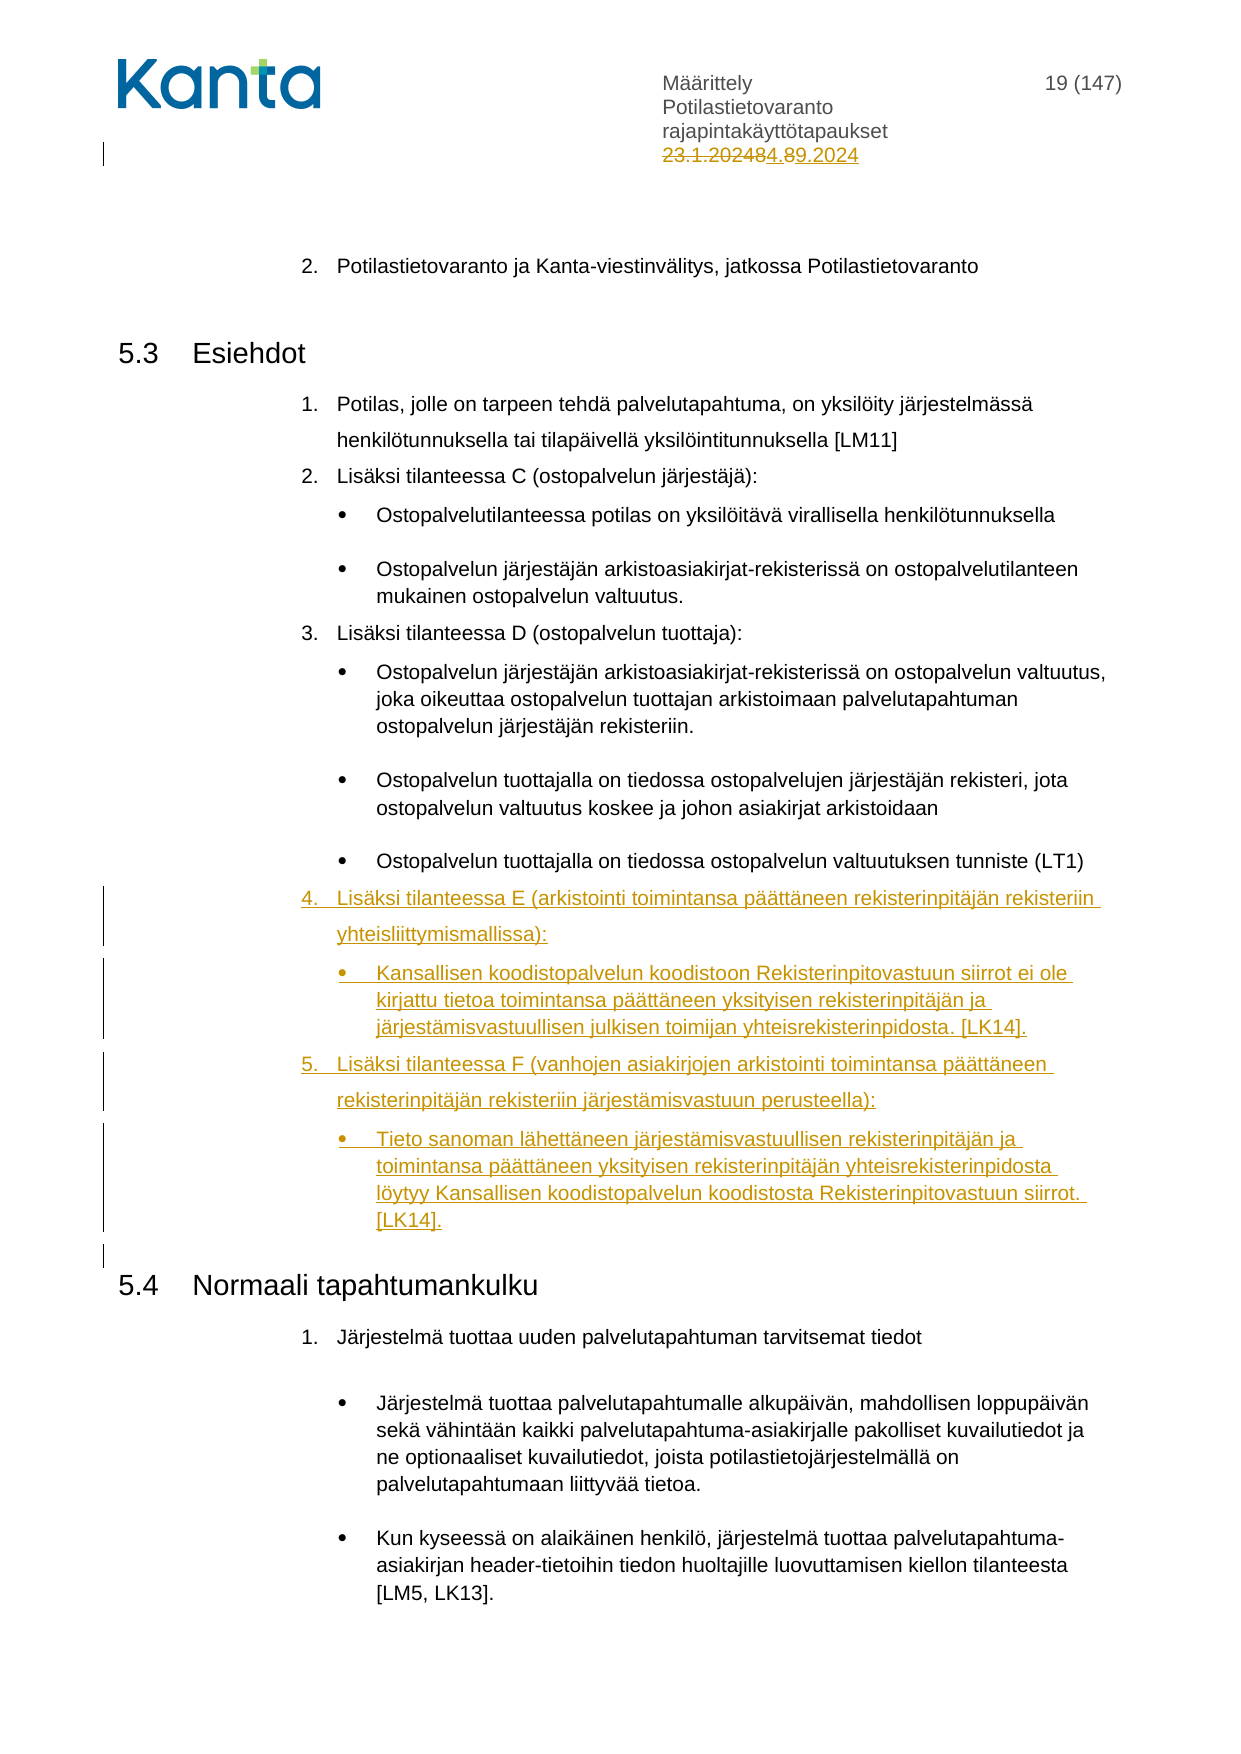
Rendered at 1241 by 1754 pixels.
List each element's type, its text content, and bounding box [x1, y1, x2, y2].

list Potilastietovaranto ja Kanta-viestinvälitys, jatkossa Potilastietovaranto [301, 254, 1107, 278]
list Potilas, jolle on tarpeen tehdä palvelutapahtuma, on yksilöity järjestelmässä henkilötunnuksella tai tilapäivellä yksilöintitunnuksella [LM11] [301, 392, 1107, 452]
list Ostopalvelutilanteessa potilas on yksilöitävä virallisella henkilötunnuksella [339, 500, 1107, 527]
list Ostopalvelun järjestäjän arkistoasiakirjat-rekisterissä on ostopalvelutilanteen mukainen ostopalvelun valtuutus. [339, 554, 1107, 608]
list Ostopalvelun järjestäjän arkistoasiakirjat-rekisterissä on ostopalvelun valtuutus, joka oikeuttaa ostopalvelun tuottajan arkistoimaan palvelutapahtuman ostopalvelun järjestäjän rekisteriin. [339, 657, 1107, 738]
list Järjestelmä tuottaa palvelutapahtumalle alkupäivän, mahdollisen loppupäivän sekä vähintään kaikki palvelutapahtuma-asiakirjalle pakolliset kuvailutiedot ja ne optionaaliset kuvailutiedot, joista potilastietojärjestelmällä on palvelutapahtumaan liittyvää tietoa. [339, 1388, 1107, 1496]
list Lisäksi tilanteessa D (ostopalvelun tuottaja): [301, 621, 1107, 645]
subtitle Normaali tapahtumankulku [118, 1268, 1107, 1302]
list Järjestelmä tuottaa uuden palvelutapahtuman tarvitsemat tiedot [301, 1325, 1107, 1349]
list Kun kyseessä on alaikäinen henkilö, järjestelmä tuottaa palvelutapahtuma-asiakirjan header-tietoihin tiedon huoltajille luovuttamisen kiellon tilanteesta [LM5, LK13]. [339, 1523, 1107, 1604]
list Lisäksi tilanteessa C (ostopalvelun järjestäjä): [301, 464, 1107, 488]
subtitle Esiehdot [118, 336, 1107, 369]
list Ostopalvelun tuottajalla on tiedossa ostopalvelujen järjestäjän rekisteri, jota ostopalvelun valtuutus koskee ja johon asiakirjat arkistoidaan [339, 765, 1107, 819]
list Ostopalvelun tuottajalla on tiedossa ostopalvelun valtuutuksen tunniste (LT1) [339, 846, 1107, 873]
picture [118, 59, 321, 109]
